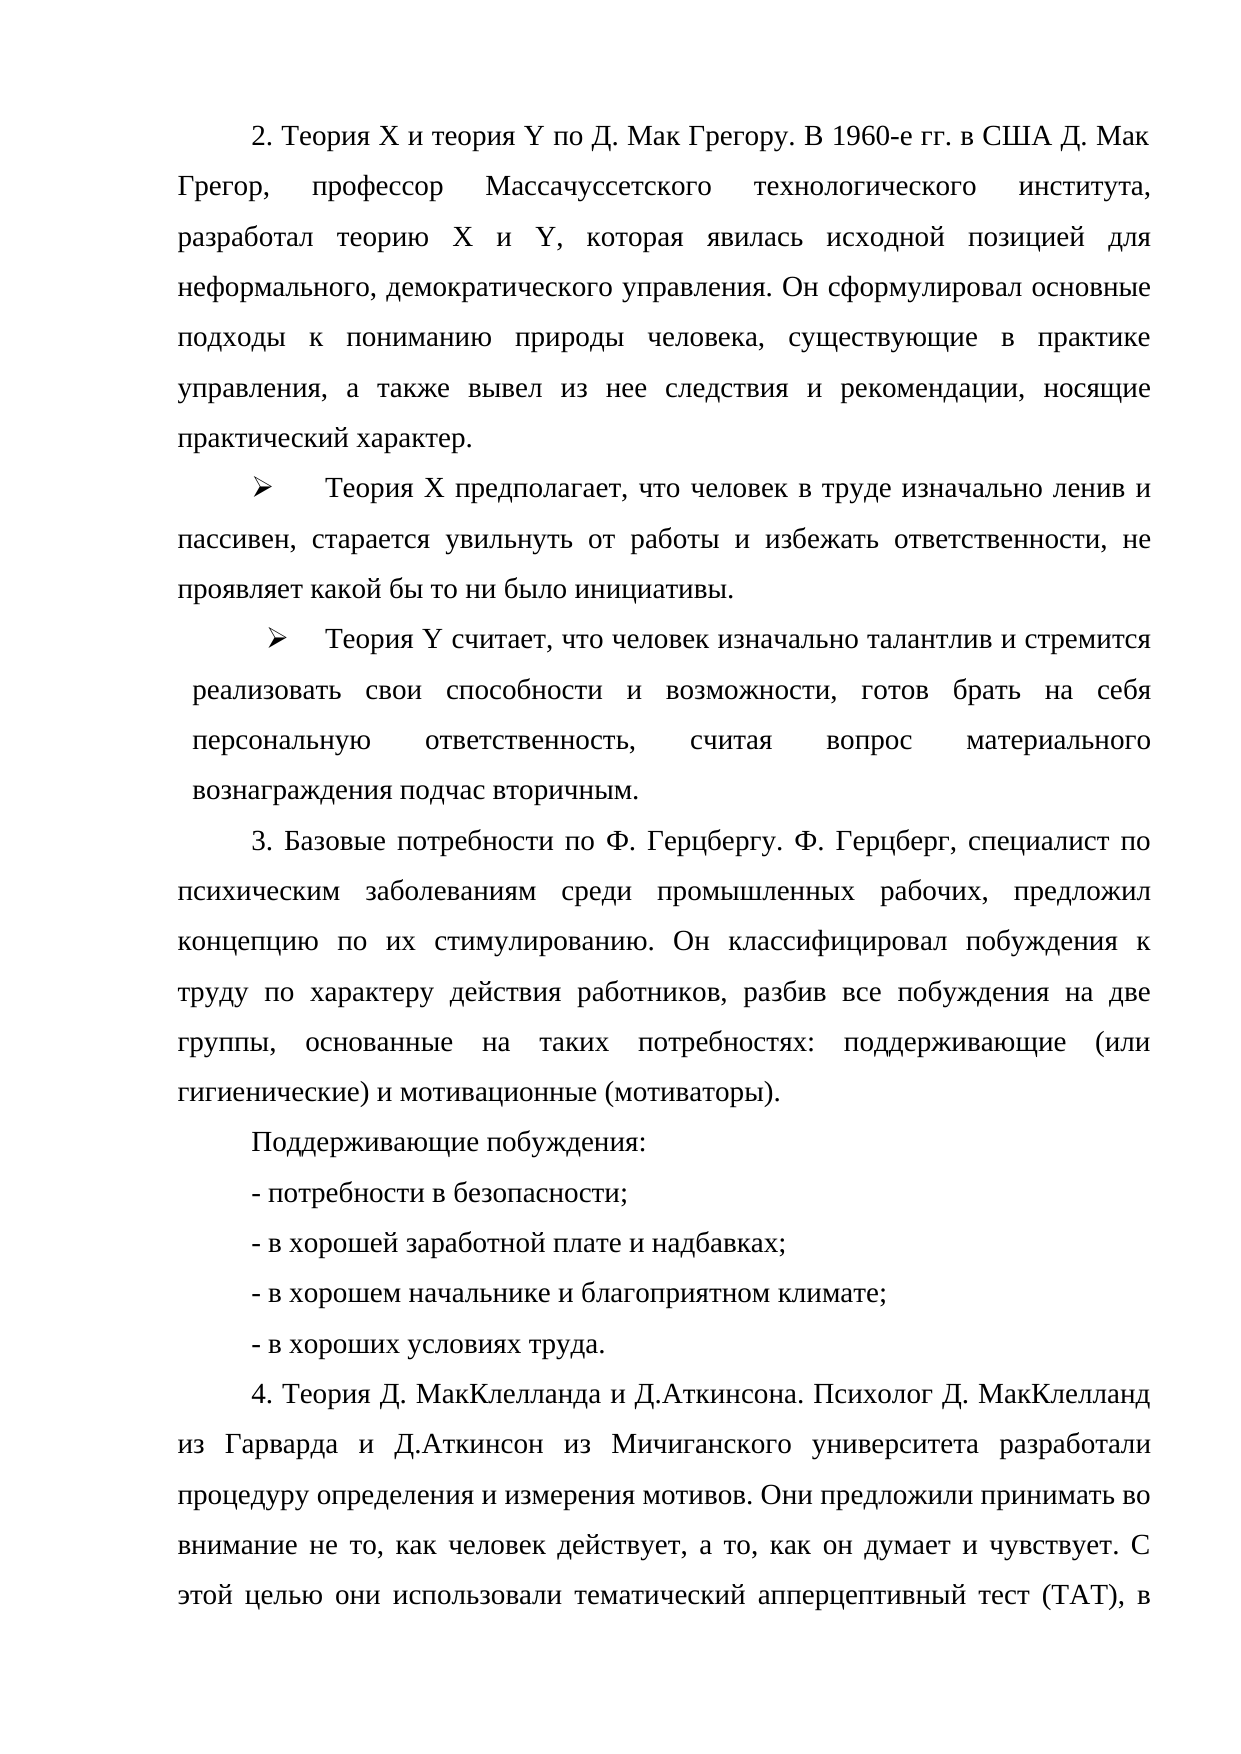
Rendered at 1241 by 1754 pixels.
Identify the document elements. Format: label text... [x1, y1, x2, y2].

list Теория X предполагает, что человек в труде изначально ленив и пассивен, старается увильнуть от работы и избежать ответственности, не проявляет какой бы то ни было инициативы. [177, 470, 1152, 604]
text - в хорошей заработной плате и надбавках; [177, 1225, 1152, 1259]
text - потребности в безопасности; [177, 1175, 1152, 1208]
list Теория Y считает, что человек изначально талантлив и стремится реализовать свои способности и возможности, готов брать на себя персональную ответственность, считая вопрос материального вознаграждения подчас вторичным. [192, 621, 1152, 806]
text - в хорошем начальнике и благоприятном климате; [177, 1276, 1152, 1309]
text 3. Базовые потребности по Ф. Герцбергу. Ф. Герцберг, специалист по психическим заболеваниям среди промышленных рабочих, предложил концепцию по их стимулированию. Он классифицировал побуждения к труду по характеру действия работников, разбив все побуждения на две группы, основанные на таких потребностях: поддерживающие (или гигиенические) и мотивационные (мотиваторы). [177, 823, 1152, 1108]
text 2. Теория X и теория Y по Д. Мак Грегору. В 1960-е гг. в США Д. Мак Грегор, профессор Массачуссетского технологического института, разработал теорию X и Y, которая явилась исходной позицией для неформального, демократического управления. Он сформулировал основные подходы к пониманию природы человека, существующие в практике управления, а также вывел из нее следствия и рекомендации, носящие практический характер. [177, 118, 1152, 453]
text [177, 1376, 1152, 1611]
text - в хороших условиях труда. [177, 1326, 1152, 1359]
text Поддерживающие побуждения: [177, 1124, 1152, 1158]
